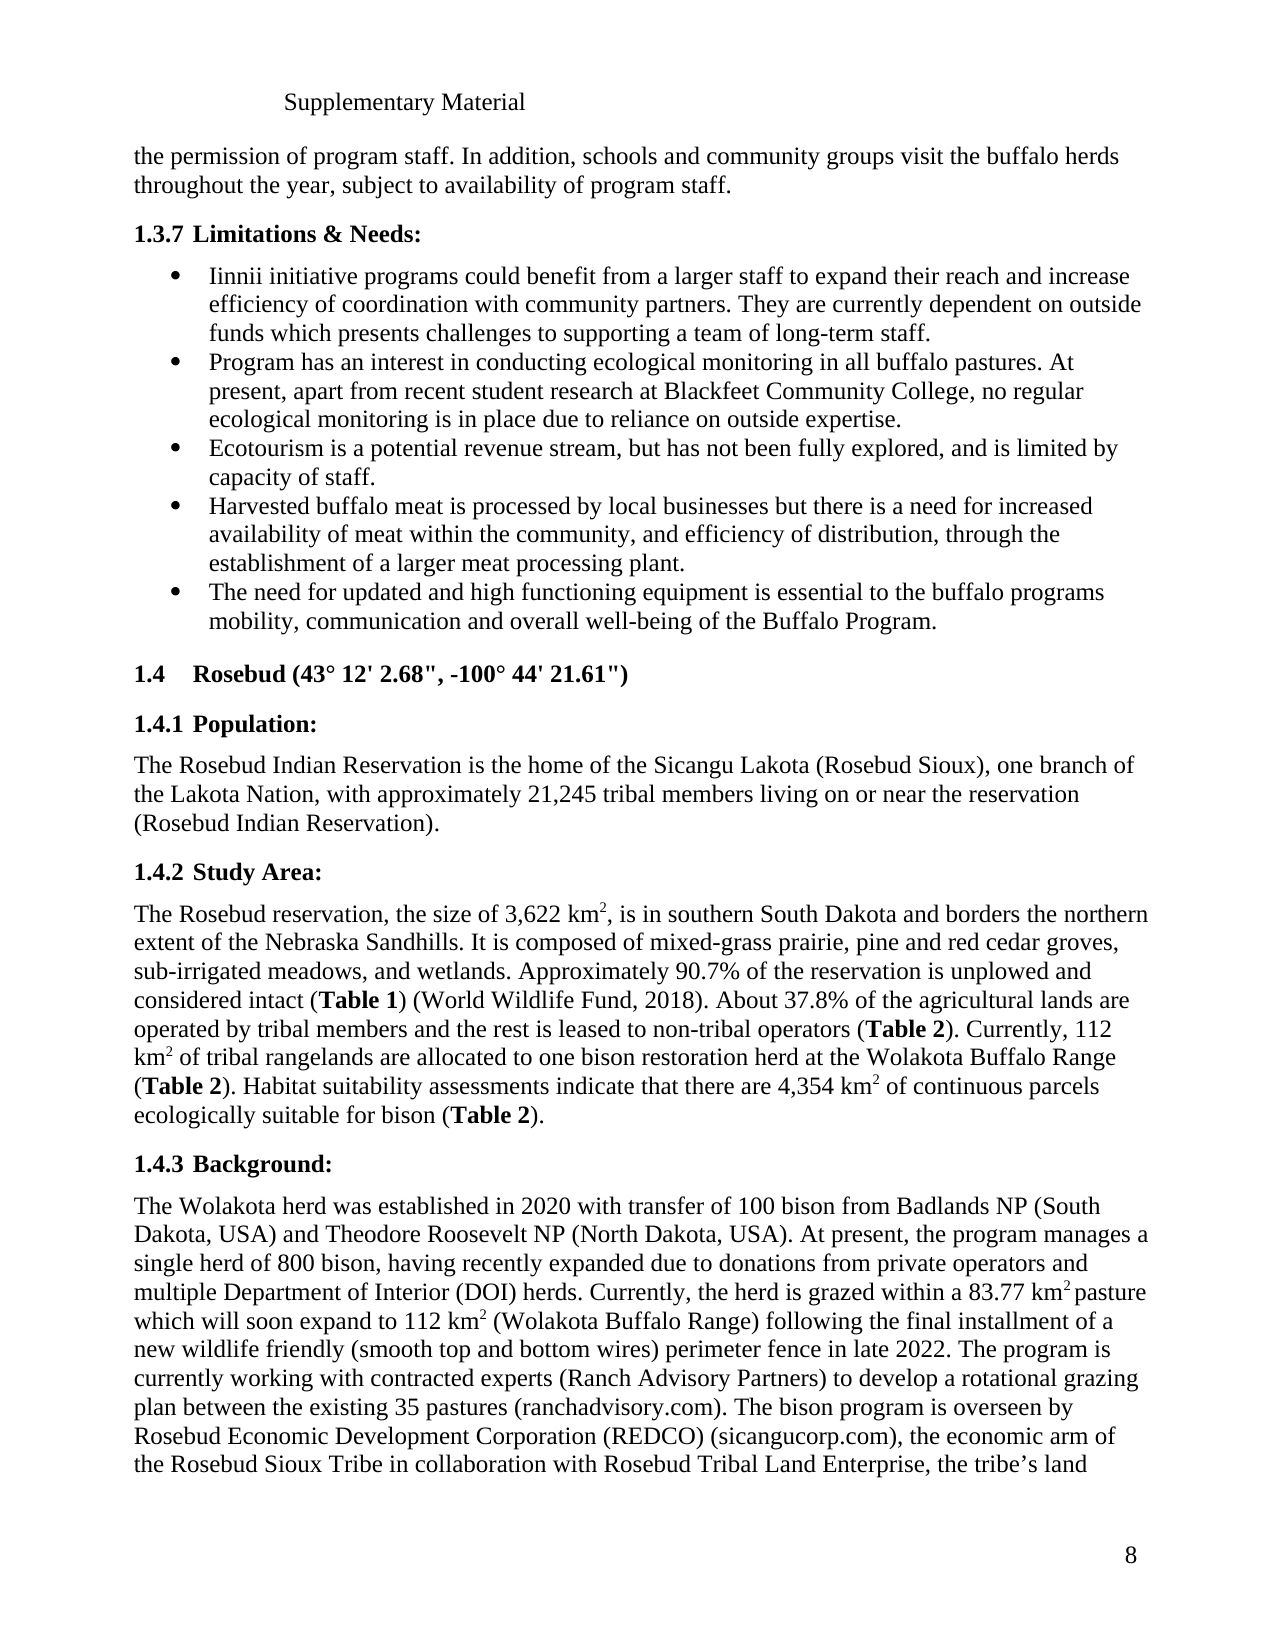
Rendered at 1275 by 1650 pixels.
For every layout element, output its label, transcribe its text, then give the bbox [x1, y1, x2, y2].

subtitle Study Area: [133, 857, 1152, 886]
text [133, 141, 1152, 199]
list Harvested buffalo meat is processed by local businesses but there is a need for increased availability of meat within the community, and efficiency of distribution, through the establishment of a larger meat processing plant. [171, 491, 1152, 577]
list Program has an interest in conducting ecological monitoring in all buffalo pastures. At present, apart from recent student research at Blackfeet Community College, no regular ecological monitoring is in place due to reliance on outside expertise. [171, 347, 1152, 433]
list The need for updated and high functioning equipment is essential to the buffalo programs mobility, communication and overall well-being of the Buffalo Program. [171, 577, 1152, 634]
subtitle Limitations & Needs: [133, 219, 1152, 248]
subtitle Background: [133, 1149, 1152, 1178]
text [133, 1191, 1152, 1478]
subtitle Rosebud (43° 12' 2.68", -100° 44' 21.61") [133, 659, 1152, 688]
subtitle Population: [133, 709, 1152, 738]
list Iinnii initiative programs could benefit from a larger staff to expand their reach and increase efficiency of coordination with community partners. They are currently dependent on outside funds which presents challenges to supporting a team of long-term staff. [171, 261, 1152, 347]
text The Rosebud reservation, the size of 3,622 km2, is in southern South Dakota and borders the northern extent of the Nebraska Sandhills. It is composed of mixed-grass prairie, pine and red cedar groves, sub-irrigated meadows, and wetlands. Approximately 90.7% of the reservation is unplowed and considered intact (Table 1) (World Wildlife Fund, 2018). About 37.8% of the agricultural lands are operated by tribal members and the rest is leased to non-tribal operators (Table 2). Currently, 112 km2 of tribal rangelands are allocated to one bison restoration herd at the Wolakota Buffalo Range (Table 2). Habitat suitability assessments indicate that there are 4,354 km2 of continuous parcels ecologically suitable for bison (Table 2). [133, 899, 1152, 1129]
text The Rosebud Indian Reservation is the home of the Sicangu Lakota (Rosebud Sioux), one branch of the Lakota Nation, with approximately 21,245 tribal members living on or near the reservation (Rosebud Indian Reservation). [133, 750, 1152, 837]
list Ecotourism is a potential revenue stream, but has not been fully explored, and is limited by capacity of staff. [171, 433, 1152, 491]
